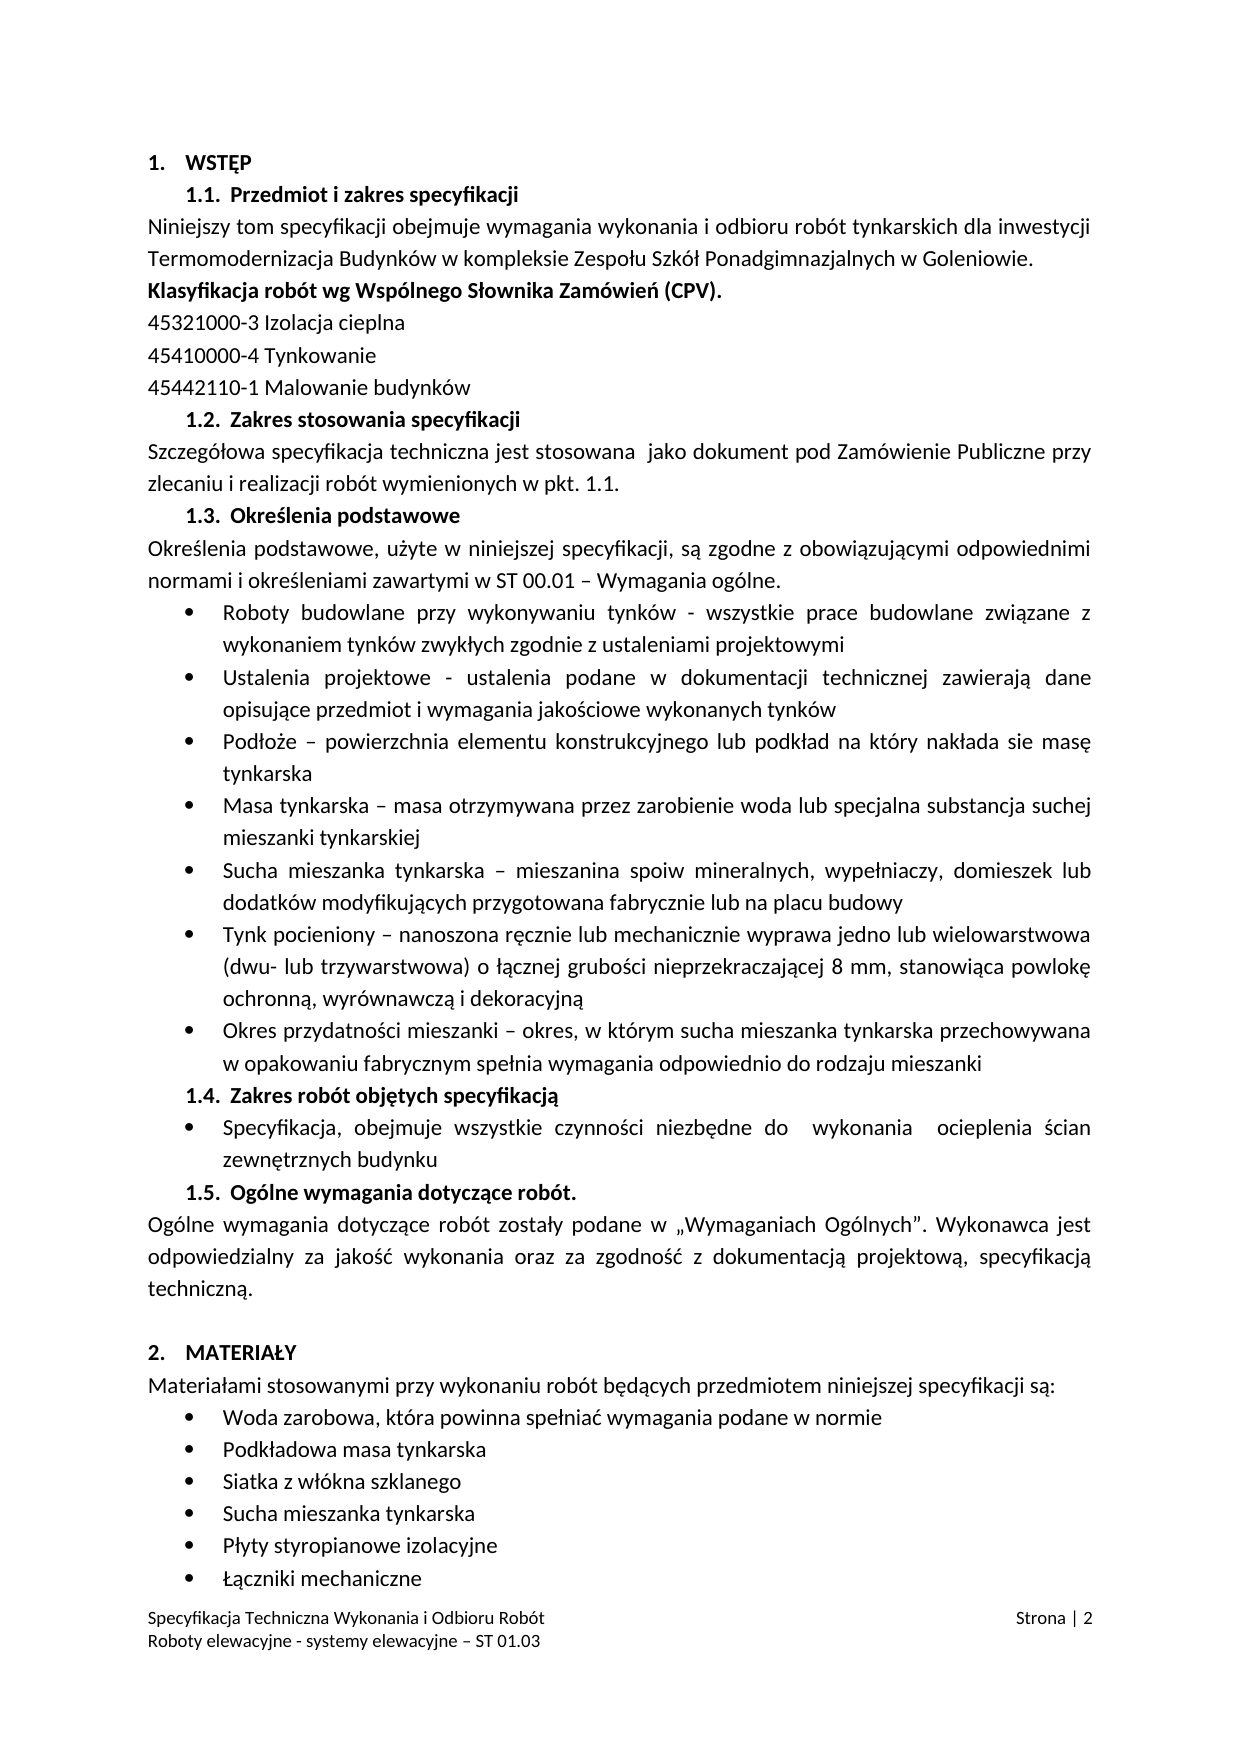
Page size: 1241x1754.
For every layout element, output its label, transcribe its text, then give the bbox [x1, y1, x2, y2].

list Siatka z włókna szklanego [185, 1467, 1093, 1495]
list Podkładowa masa tynkarska [185, 1435, 1093, 1463]
list Określenia podstawowe [185, 502, 1093, 530]
list Zakres stosowania specyfikacji [185, 405, 1093, 433]
list Ogólne wymagania dotyczące robót. [185, 1178, 1093, 1206]
text Materiałami stosowanymi przy wykonaniu robót będących przedmiotem niniejszej specyfikacji są: [148, 1371, 1093, 1399]
list Woda zarobowa, która powinna spełniać wymagania podane w normie [185, 1403, 1093, 1431]
list Zakres robót objętych specyfikacją [185, 1081, 1093, 1109]
list Łączniki mechaniczne [185, 1564, 1093, 1592]
text 45410000-4 Tynkowanie [148, 341, 1093, 369]
list Sucha mieszanka tynkarska – mieszanina spoiw mineralnych, wypełniaczy, domieszek lub dodatków modyfikujących przygotowana fabrycznie lub na placu budowy [185, 856, 1093, 916]
list Sucha mieszanka tynkarska [185, 1499, 1093, 1527]
text Szczegółowa specyfikacja techniczna jest stosowana jako dokument pod Zamówienie Publiczne przy zlecaniu i realizacji robót wymienionych w pkt. 1.1. [148, 437, 1093, 497]
text Ogólne wymagania dotyczące robót zostały podane w „Wymaganiach Ogólnych”. Wykonawca jest odpowiedzialny za jakość wykonania oraz za zgodność z dokumentacją projektową, specyfikacją techniczną. [148, 1210, 1093, 1302]
text 45442110-1 Malowanie budynków [148, 373, 1093, 401]
list Specyfikacja, obejmuje wszystkie czynności niezbędne do wykonania ocieplenia ścian zewnętrznych budynku [185, 1113, 1093, 1173]
list Roboty budowlane przy wykonywaniu tynków - wszystkie prace budowlane związane z wykonaniem tynków zwykłych zgodnie z ustaleniami projektowymi [185, 598, 1093, 658]
list Ustalenia projektowe - ustalenia podane w dokumentacji technicznej zawierają dane opisujące przedmiot i wymagania jakościowe wykonanych tynków [185, 663, 1093, 723]
list WSTĘP [148, 148, 1093, 176]
list Masa tynkarska – masa otrzymywana przez zarobienie woda lub specjalna substancja suchej mieszanki tynkarskiej [185, 791, 1093, 852]
text Niniejszy tom specyfikacji obejmuje wymagania wykonania i odbioru robót tynkarskich dla inwestycji Termomodernizacja Budynków w kompleksie Zespołu Szkół Ponadgimnazjalnych w Goleniowie. [148, 212, 1093, 272]
list Okres przydatności mieszanki – okres, w którym sucha mieszanka tynkarska przechowywana w opakowaniu fabrycznym spełnia wymagania odpowiednio do rodzaju mieszanki [185, 1017, 1093, 1077]
list Przedmiot i zakres specyfikacji [185, 180, 1093, 208]
text Klasyfikacja robót wg Wspólnego Słownika Zamówień (CPV). [148, 276, 1093, 304]
text Określenia podstawowe, użyte w niniejszej specyfikacji, są zgodne z obowiązującymi odpowiednimi normami i określeniami zawartymi w ST 00.01 – Wymagania ogólne. [148, 534, 1093, 594]
list Płyty styropianowe izolacyjne [185, 1532, 1093, 1560]
text 45321000-3 Izolacja cieplna [148, 308, 1093, 337]
list MATERIAŁY [148, 1338, 1093, 1367]
list Tynk pocieniony – nanoszona ręcznie lub mechanicznie wyprawa jedno lub wielowarstwowa (dwu- lub trzywarstwowa) o łącznej grubości nieprzekraczającej 8 mm, stanowiąca powlokę ochronną, wyrównawczą i dekoracyjną [185, 920, 1093, 1012]
list Podłoże – powierzchnia elementu konstrukcyjnego lub podkład na który nakłada sie masę tynkarska [185, 727, 1093, 787]
